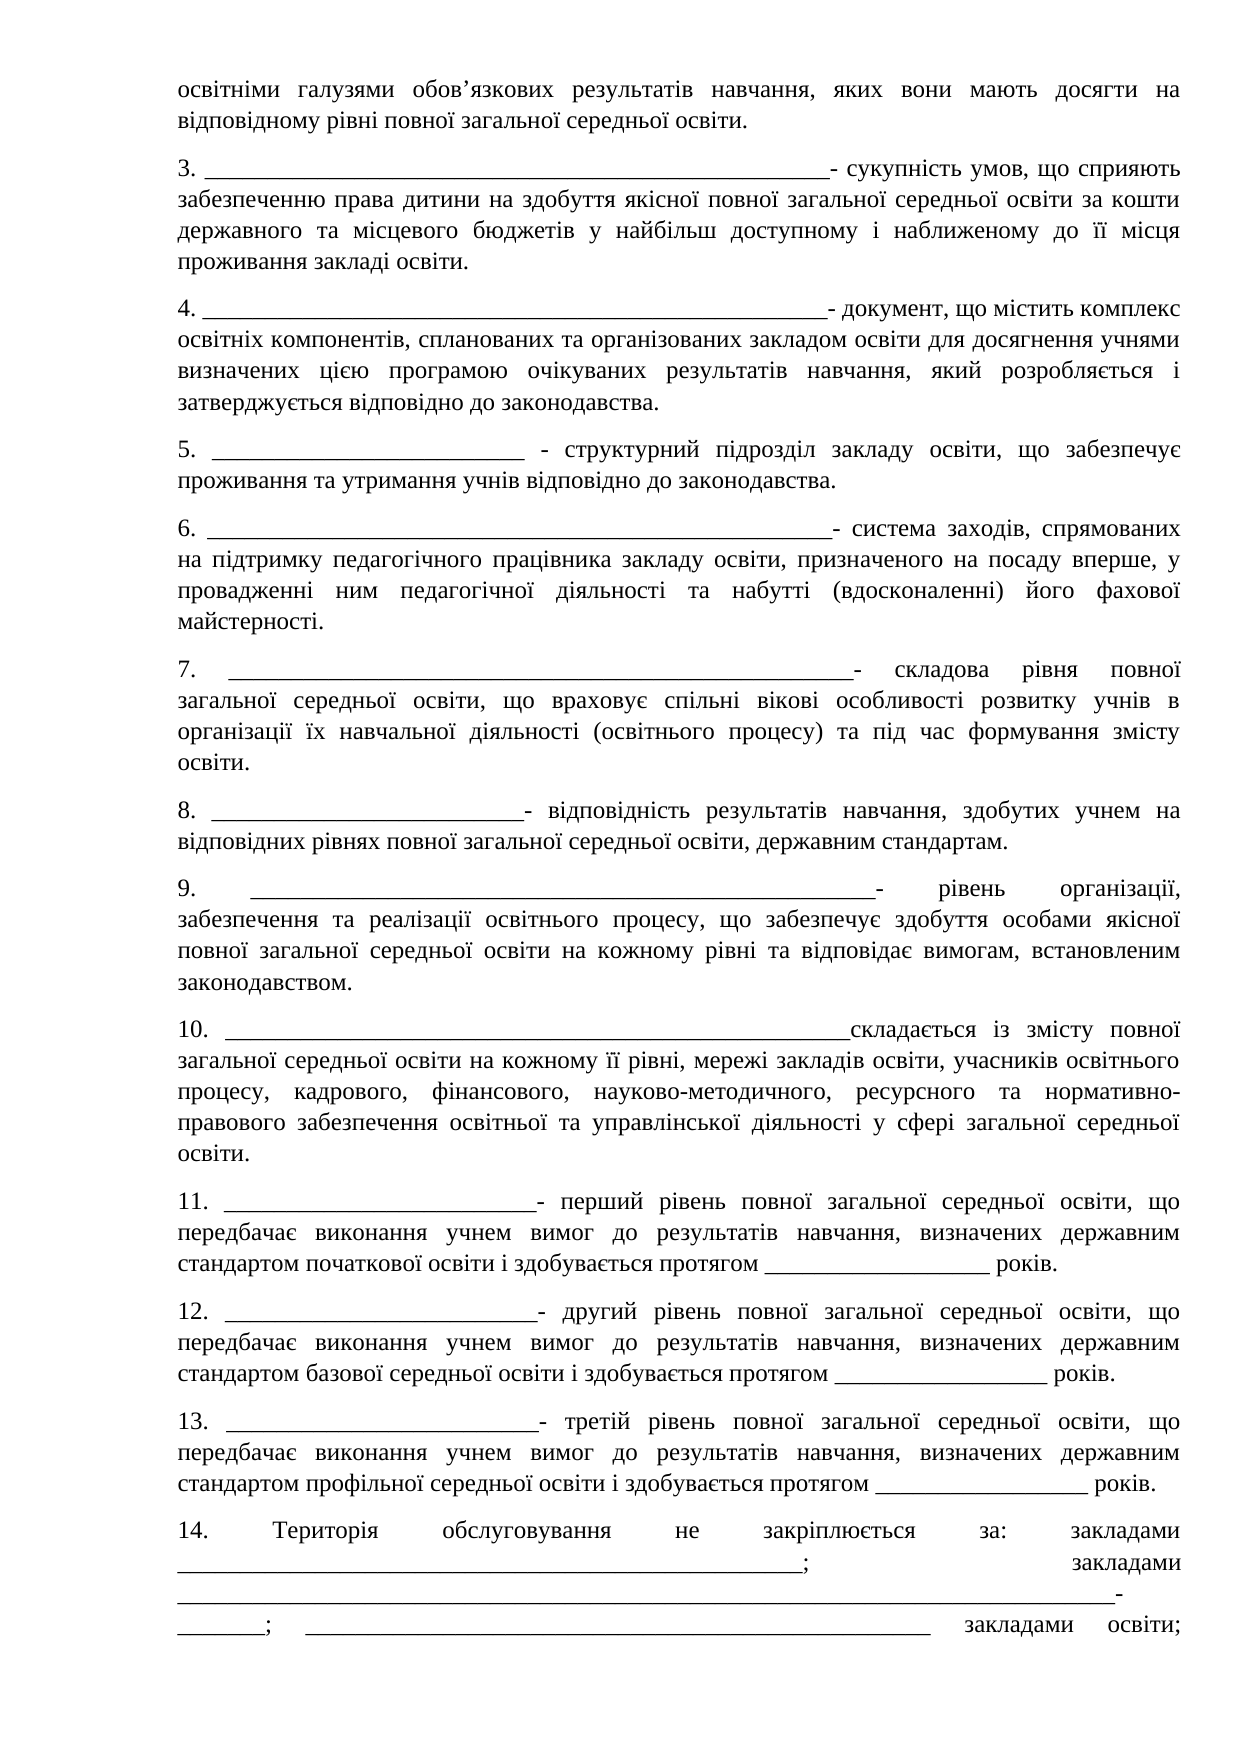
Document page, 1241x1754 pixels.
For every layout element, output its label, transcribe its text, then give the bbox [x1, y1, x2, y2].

text 5. _________________________ - структурний підрозділ закладу освіти, що забезпечує проживання та утримання учнів відповідно до законодавства. [177, 434, 1181, 494]
text 8. _________________________- відповідність результатів навчання, здобутих учнем на відповідних рівнях повної загальної середньої освіти, державним стандартам. [177, 795, 1181, 854]
text 11. _________________________- перший рівень повної загальної середньої освіти, що передбачає виконання учнем вимог до результатів навчання, визначених державним стандартом початкової освіти і здобувається протягом __________________ років. [177, 1186, 1181, 1277]
text 13. _________________________- третій рівень повної загальної середньої освіти, що передбачає виконання учнем вимог до результатів навчання, визначених державним стандартом профільної середньої освіти і здобувається протягом _________________ років. [177, 1406, 1181, 1497]
text 4. __________________________________________________- документ, що містить комплекс освітніх компонентів, спланованих та організованих закладом освіти для досягнення учнями визначених цією програмою очікуваних результатів навчання, який розробляється і затверджується відповідно до законодавства. [177, 293, 1181, 415]
text 10. __________________________________________________складається із змісту повної загальної середньої освіти на кожному її рівні, мережі закладів освіти, учасників освітнього процесу, кадрового, фінансового, науково-методичного, ресурсного та нормативно-правового забезпечення освітньої та управлінської діяльності у сфері загальної середньої освіти. [177, 1014, 1181, 1167]
text 12. _________________________- другий рівень повної загальної середньої освіти, що передбачає виконання учнем вимог до результатів навчання, визначених державним стандартом базової середньої освіти і здобувається протягом _________________ років. [177, 1296, 1181, 1387]
text 9. __________________________________________________- рівень організації, забезпечення та реалізації освітнього процесу, що забезпечує здобуття особами якісної повної загальної середньої освіти на кожному рівні та відповідає вимогам, встановленим законодавством. [177, 873, 1181, 995]
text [177, 1516, 1181, 1637]
text 3. __________________________________________________- сукупність умов, що сприяють забезпеченню права дитини на здобуття якісної повної загальної середньої освіти за кошти державного та місцевого бюджетів у найбільш доступному і наближеному до її місця проживання закладі освіти. [177, 153, 1181, 274]
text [177, 74, 1181, 134]
text 6. __________________________________________________- система заходів, спрямованих на підтримку педагогічного працівника закладу освіти, призначеного на посаду вперше, у провадженні ним педагогічної діяльності та набутті (вдосконаленні) його фахової майстерності. [177, 513, 1181, 635]
text 7. __________________________________________________- складова рівня повної загальної середньої освіти, що враховує спільні вікові особливості розвитку учнів в організації їх навчальної діяльності (освітнього процесу) та під час формування змісту освіти. [177, 654, 1181, 776]
